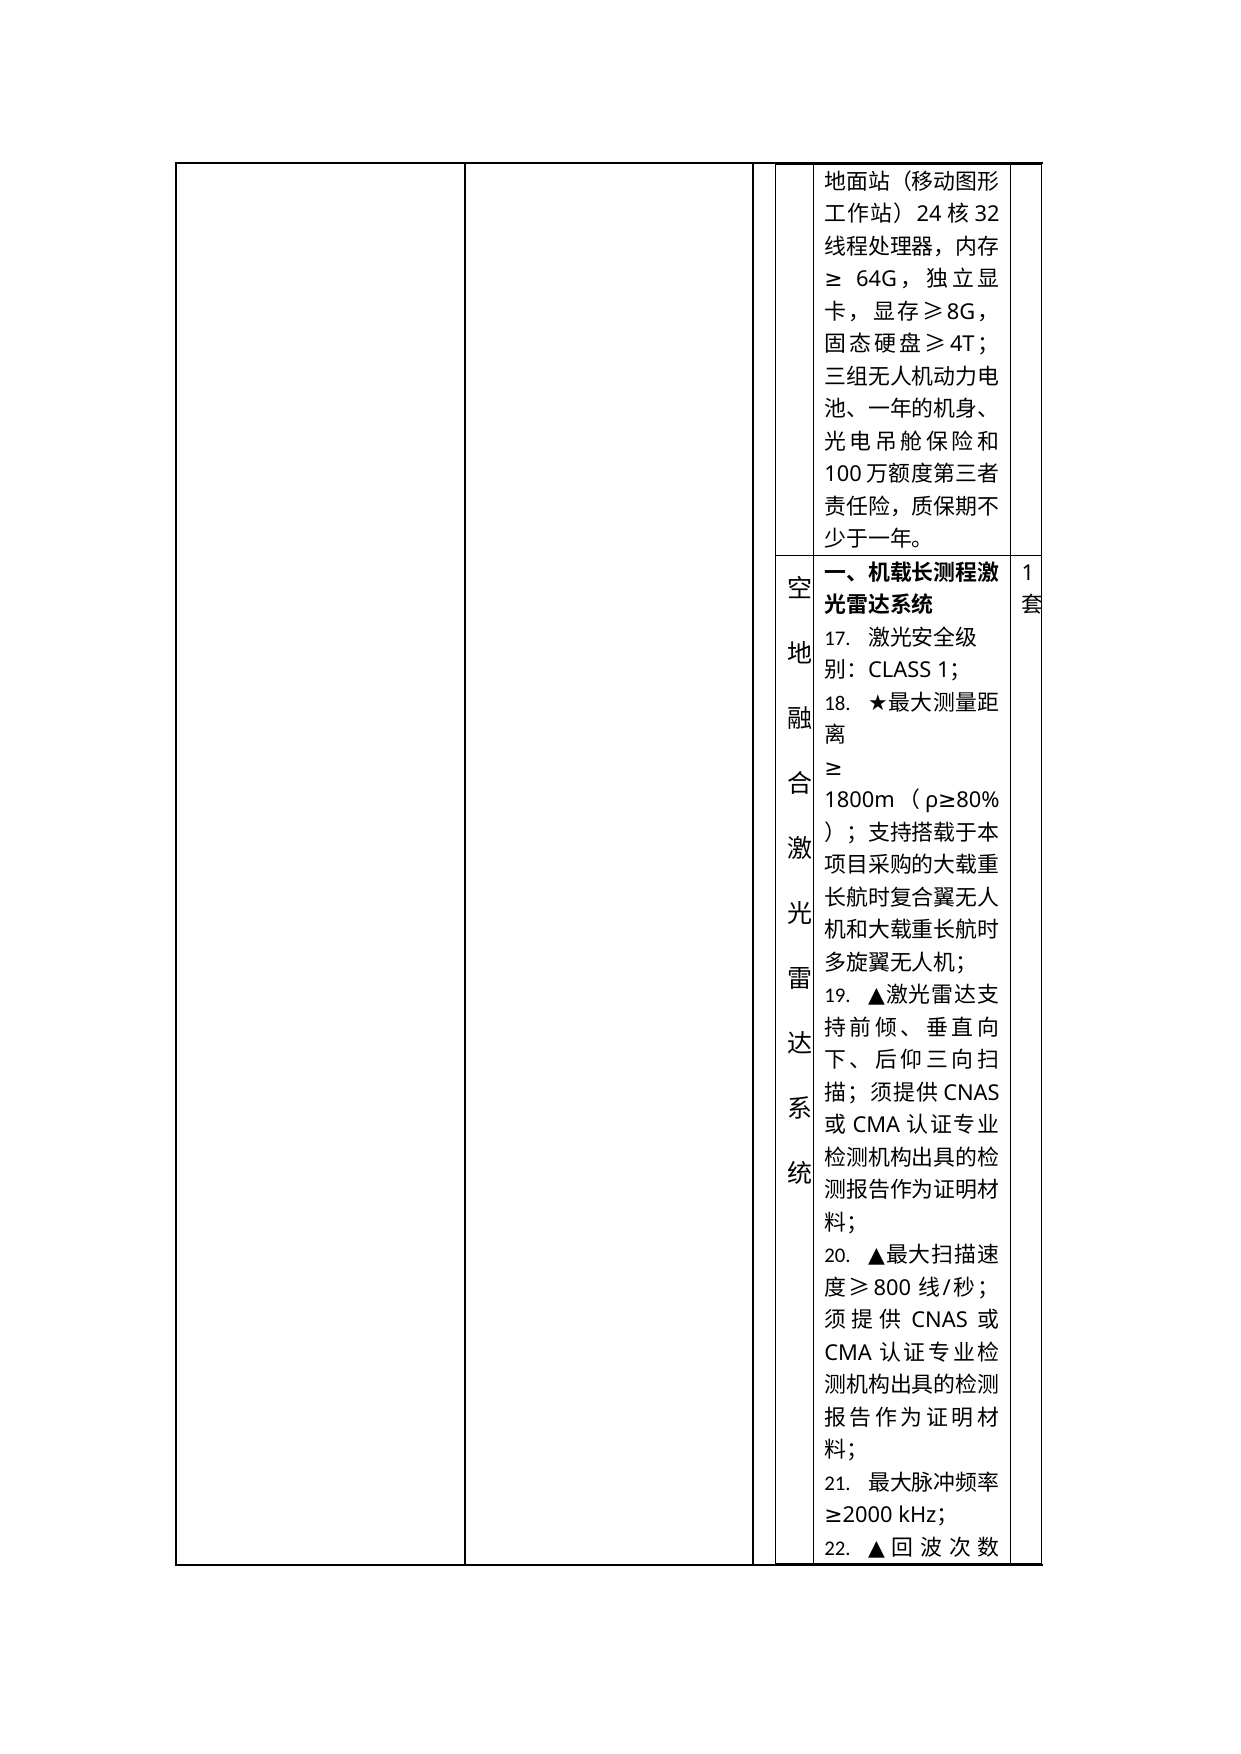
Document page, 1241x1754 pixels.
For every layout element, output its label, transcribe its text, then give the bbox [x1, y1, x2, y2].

table_cell [177, 164, 464, 1564]
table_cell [814, 165, 1010, 555]
table_cell 1 [466, 164, 752, 1564]
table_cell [1011, 165, 1041, 555]
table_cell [776, 165, 813, 555]
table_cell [814, 556, 1010, 1563]
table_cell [1011, 556, 1041, 1563]
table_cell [776, 556, 813, 1563]
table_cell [754, 164, 775, 1564]
